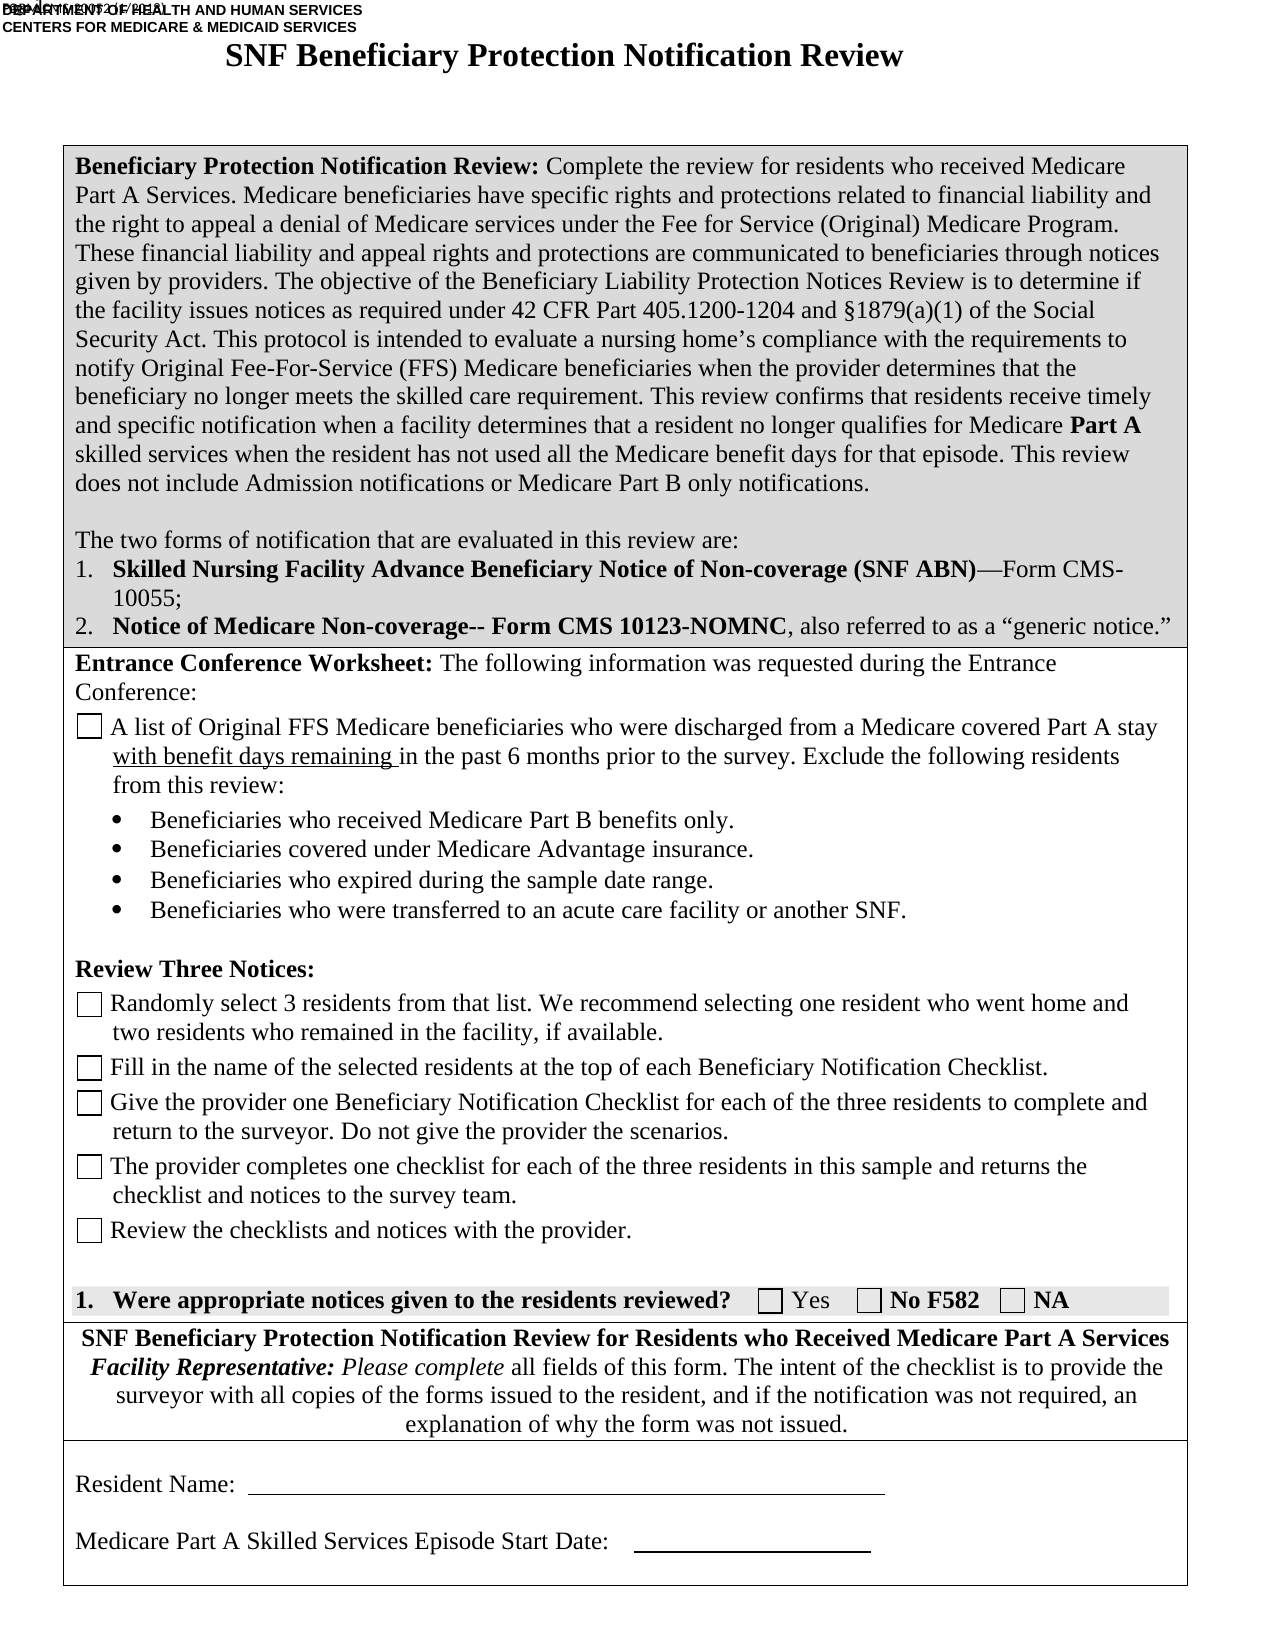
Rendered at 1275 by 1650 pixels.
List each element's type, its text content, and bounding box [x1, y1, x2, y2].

table_header Beneficiary Protection Notification Review: Complete the review for residents who received Medicare Part A Services. Medicare beneficiaries have specific rights and protections related to financial liability and the right to appeal a denial of Medicare services under the Fee for Service (Original) Medicare Program. These financial liability and appeal rights and protections are communicated to beneficiaries through notices given by providers. The objective of the Beneficiary Liability Protection Notices Review is to determine if the facility issues notices as required under 42 CFR Part 405.1200-1204 and §1879(a)(1) of the Social Security Act. This protocol is intended to evaluate a nursing home’s compliance with the requirements to notify Original Fee-For-Service (FFS) Medicare beneficiaries when the provider determines that the beneficiary no longer meets the skilled care requirement. This review confirms that residents receive timely and specific notification when a facility determines that a resident no longer qualifies for Medicare Part A skilled services when the resident has not used all the Medicare benefit days for that episode. This review does not include Admission notifications or Medicare Part B only notifications. The two forms of notification that are evaluated in this review are: Skilled Nursing Facility Advance Beneficiary Notice of Non-coverage (SNF ABN)—Form CMS- 10055; Notice of Medicare Non-coverage-- Form CMS 10123-NOMNC, also referred to as a “generic notice.” [64, 146, 1187, 647]
table_cell Resident Name: Medicare Part A Skilled Services Episode Start Date: [64, 1441, 1187, 1585]
table_cell SNF Beneficiary Protection Notification Review for Residents who Received Medicare Part A Services Facility Representative: Please complete all fields of this form. The intent of the checklist is to provide the surveyor with all copies of the forms issued to the resident, and if the notification was not required, an explanation of why the form was not issued. [64, 1323, 1187, 1440]
table_cell Entrance Conference Worksheet: The following information was requested during the Entrance Conference: A list of Original FFS Medicare beneficiaries who were discharged from a Medicare covered Part A stay with benefit days remaining in the past 6 months prior to the survey. Exclude the following residents from this review: Beneficiaries who received Medicare Part B benefits only. Beneficiaries covered under Medicare Advantage insurance. Beneficiaries who expired during the sample date range. Beneficiaries who were transferred to an acute care facility or another SNF. Review Three Notices: Randomly select 3 residents from that list. We recommend selecting one resident who went home and two residents who remained in the facility, if available. Fill in the name of the selected residents at the top of each Beneficiary Notification Checklist. Give the provider one Beneficiary Notification Checklist for each of the three residents to complete and return to the surveyor. Do not give the provider the scenarios. The provider completes one checklist for each of the three residents in this sample and returns the checklist and notices to the survey team. Review the checklists and notices with the provider. 1. Were appropriate notices given to the residents reviewed? Yes No F582 NA [64, 648, 1187, 1322]
